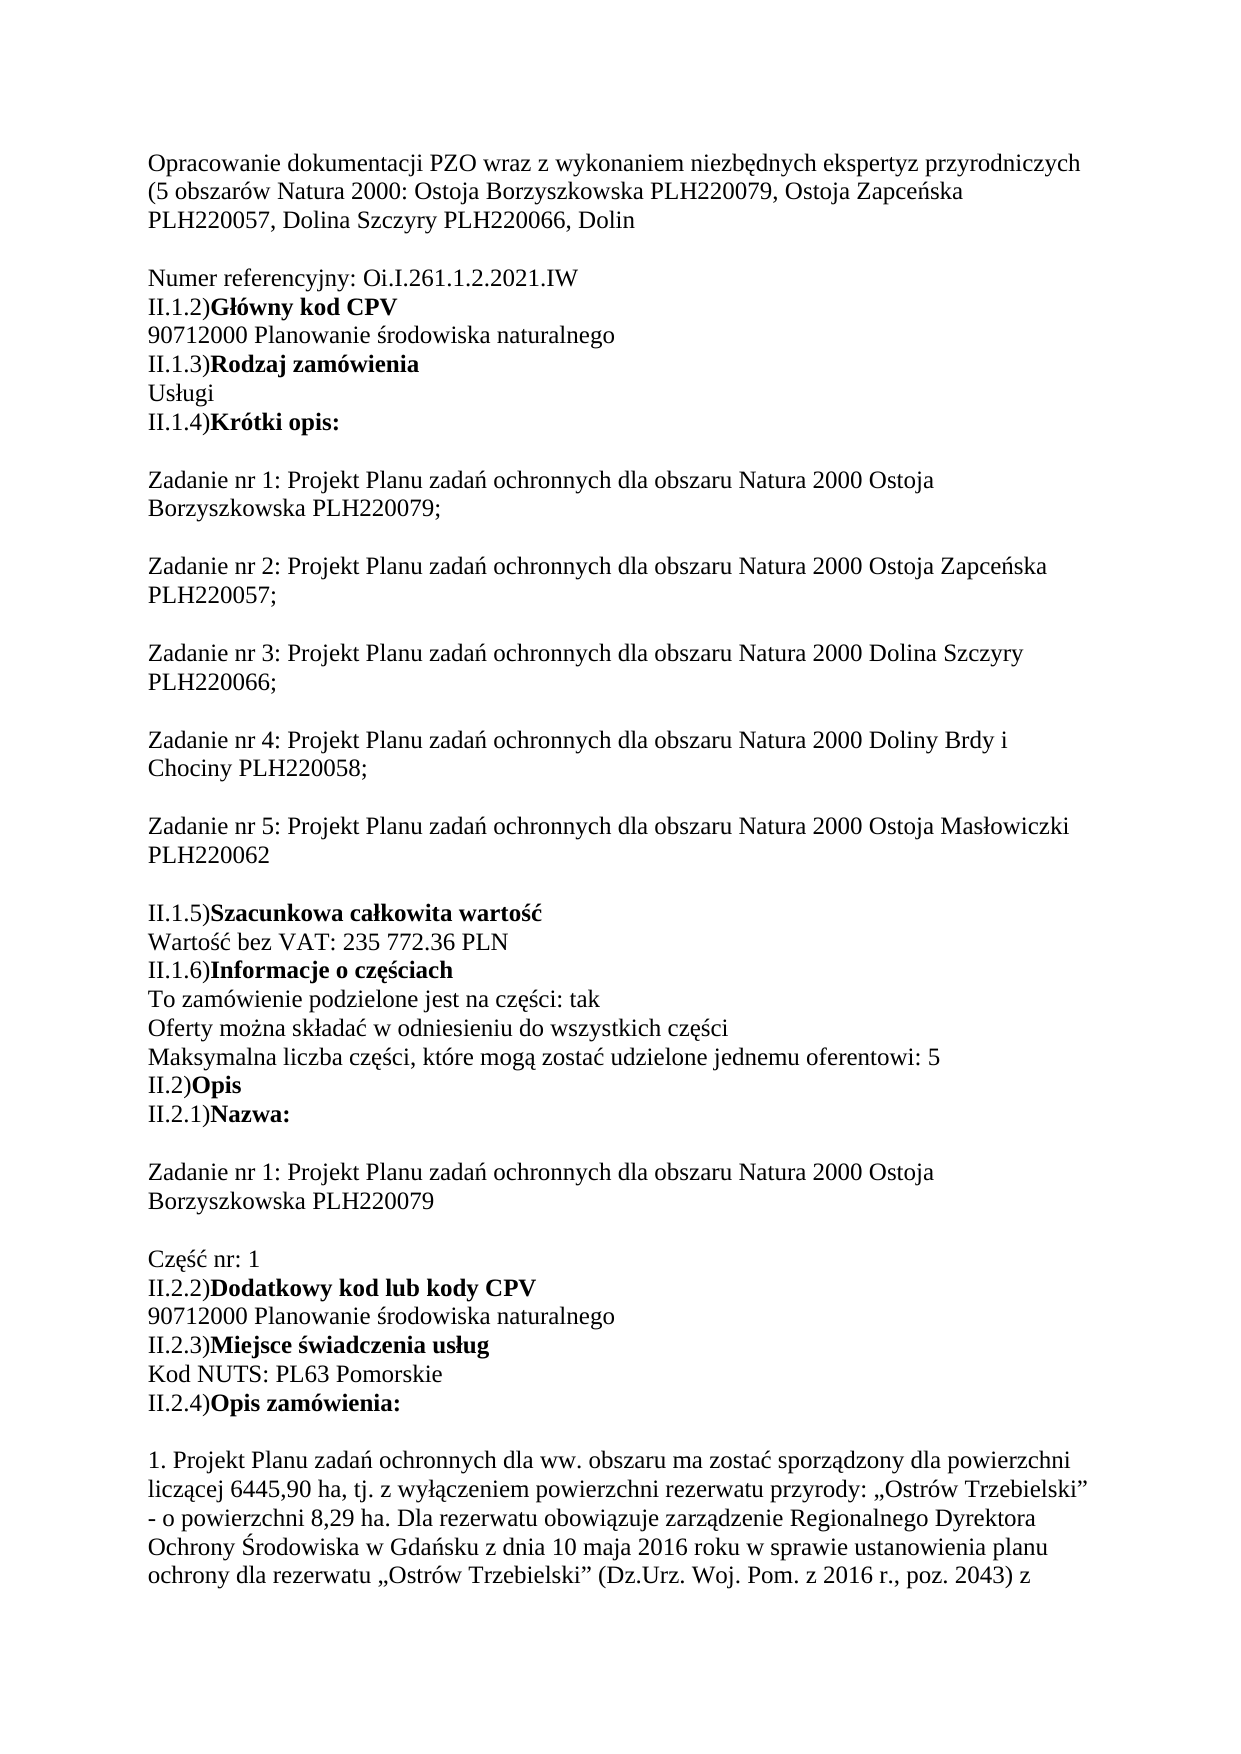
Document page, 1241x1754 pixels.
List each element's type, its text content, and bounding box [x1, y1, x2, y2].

text II.2.4)Opis zamówienia: [148, 1388, 1093, 1416]
text To zamówienie podzielone jest na części: tak [148, 984, 1093, 1013]
text II.1.6)Informacje o częściach [148, 956, 1093, 984]
text Kod NUTS: PL63 Pomorskie [148, 1359, 1093, 1388]
text Opracowanie dokumentacji PZO wraz z wykonaniem niezbędnych ekspertyz przyrodniczych (5 obszarów Natura 2000: Ostoja Borzyszkowska PLH220079, Ostoja Zapceńska PLH220057, Dolina Szczyry PLH220066, Dolin [148, 148, 1093, 234]
text Zadanie nr 5: Projekt Planu zadań ochronnych dla obszaru Natura 2000 Ostoja Masłowiczki PLH220062 [148, 811, 1093, 869]
text Numer referencyjny: Oi.I.261.1.2.2021.IW [148, 263, 1093, 292]
text Wartość bez VAT: 235 772.36 PLN [148, 927, 1093, 956]
text II.2.3)Miejsce świadczenia usług [148, 1330, 1093, 1359]
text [148, 1446, 1093, 1589]
text Zadanie nr 4: Projekt Planu zadań ochronnych dla obszaru Natura 2000 Doliny Brdy i Chociny PLH220058; [148, 725, 1093, 782]
text Oferty można składać w odniesieniu do wszystkich części [148, 1013, 1093, 1042]
text 90712000 Planowanie środowiska naturalnego [148, 1301, 1093, 1330]
text Usługi [148, 378, 1093, 407]
text II.1.5)Szacunkowa całkowita wartość [148, 898, 1093, 927]
text Zadanie nr 1: Projekt Planu zadań ochronnych dla obszaru Natura 2000 Ostoja Borzyszkowska PLH220079 [148, 1157, 1093, 1215]
text Zadanie nr 2: Projekt Planu zadań ochronnych dla obszaru Natura 2000 Ostoja Zapceńska PLH220057; [148, 551, 1093, 609]
text II.2)Opis [148, 1071, 1093, 1099]
text II.1.2)Główny kod CPV [148, 292, 1093, 321]
text II.1.4)Krótki opis: [148, 407, 1093, 436]
text 90712000 Planowanie środowiska naturalnego [148, 321, 1093, 349]
text Maksymalna liczba części, które mogą zostać udzielone jednemu oferentowi: 5 [148, 1042, 1093, 1071]
text II.2.1)Nazwa: [148, 1099, 1093, 1128]
text II.2.2)Dodatkowy kod lub kody CPV [148, 1273, 1093, 1301]
text Część nr: 1 [148, 1244, 1093, 1273]
text Zadanie nr 3: Projekt Planu zadań ochronnych dla obszaru Natura 2000 Dolina Szczyry PLH220066; [148, 638, 1093, 696]
text II.1.3)Rodzaj zamówienia [148, 349, 1093, 378]
text Zadanie nr 1: Projekt Planu zadań ochronnych dla obszaru Natura 2000 Ostoja Borzyszkowska PLH220079; [148, 465, 1093, 522]
